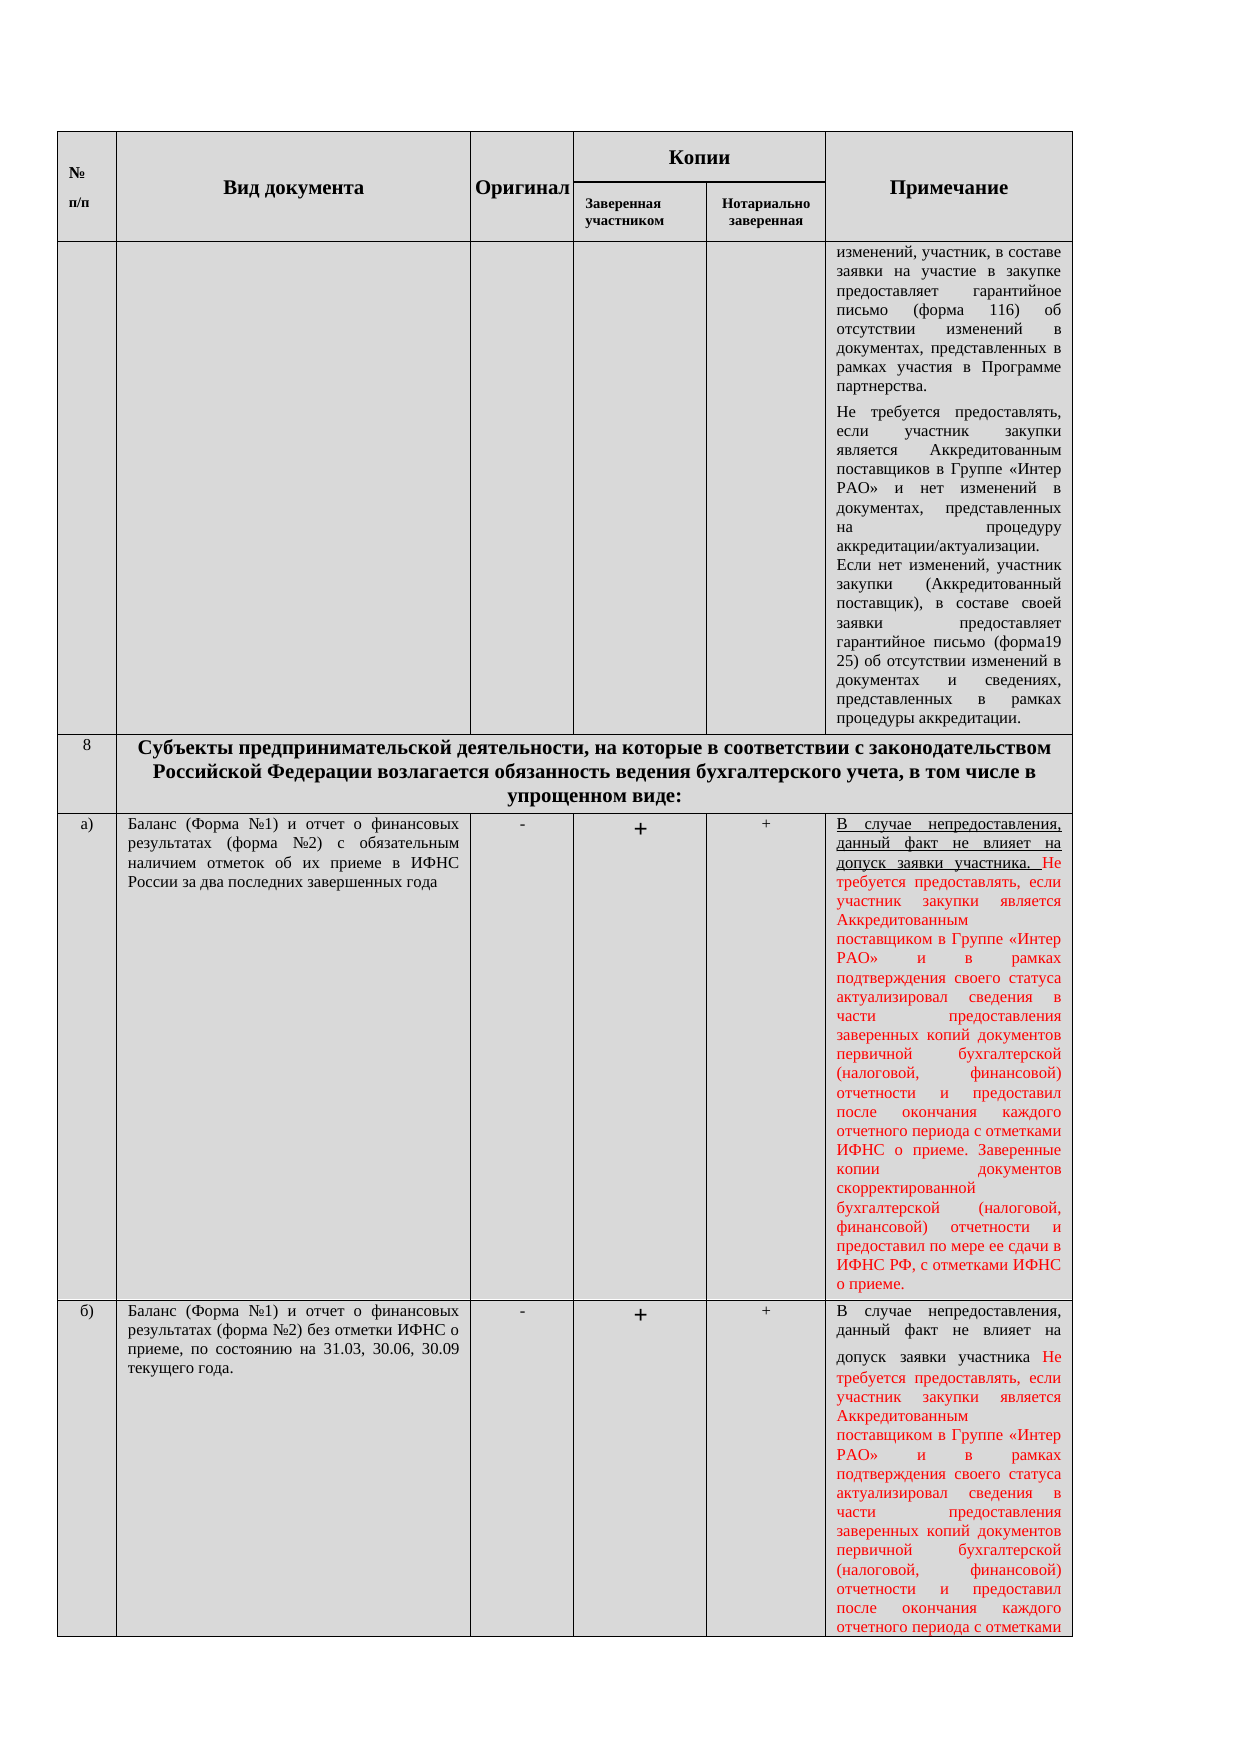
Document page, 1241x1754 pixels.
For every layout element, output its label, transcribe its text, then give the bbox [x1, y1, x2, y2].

table_cell Заверенная участником [574, 183, 706, 241]
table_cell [117, 242, 470, 734]
table_header Оригинал [471, 132, 573, 241]
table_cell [117, 1301, 470, 1636]
table_cell 7 [58, 242, 116, 734]
table_cell Субъекты предпринимательской деятельности, на которые в соответствии с законодательством Российской Федерации возлагается обязанность ведения бухгалтерского учета, в том числе в упрощенном виде: [117, 735, 1072, 813]
table_cell б) [58, 1301, 116, 1636]
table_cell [826, 242, 1072, 734]
table_cell - [471, 814, 573, 1299]
table_cell [707, 242, 825, 734]
table_cell В случае непредоставления, данный факт не влияет на допуск заявки участника. Не требуется предоставлять, если участник закупки является Аккредитованным поставщиком в Группе «Интер РАО» и в рамках подтверждения своего статуса актуализировал сведения в части предоставления заверенных копий документов первичной бухгалтерской (налоговой, финансовой) отчетности и предоставил после окончания каждого отчетного периода с отметками ИФНС о приеме. Заверенные копии документов скорректированной бухгалтерской (налоговой, финансовой) отчетности и предоставил по мере ее сдачи в ИФНС РФ, с отметками ИФНС о приеме. [826, 814, 1072, 1299]
table_cell Нотариально заверенная [707, 183, 825, 241]
table_cell + [707, 814, 825, 1299]
table_cell 8 [58, 735, 116, 813]
table_cell + [574, 1301, 706, 1636]
table_header № п/п [58, 132, 116, 241]
table_cell Баланс (Форма №1) и отчет о финансовых результатах (форма №2) с обязательным наличием отметок об их приеме в ИФНС России за два последних завершенных года [117, 814, 470, 1299]
table_cell а) [58, 814, 116, 1299]
table_header Копии [574, 132, 825, 181]
table_cell - [471, 1301, 573, 1636]
table_cell + [574, 814, 706, 1299]
table_cell [574, 242, 706, 734]
table_cell + [707, 1301, 825, 1636]
table_cell [471, 242, 573, 734]
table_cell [826, 1301, 1072, 1636]
table_header Вид документа [117, 132, 470, 241]
table_header Примечание [826, 132, 1072, 241]
